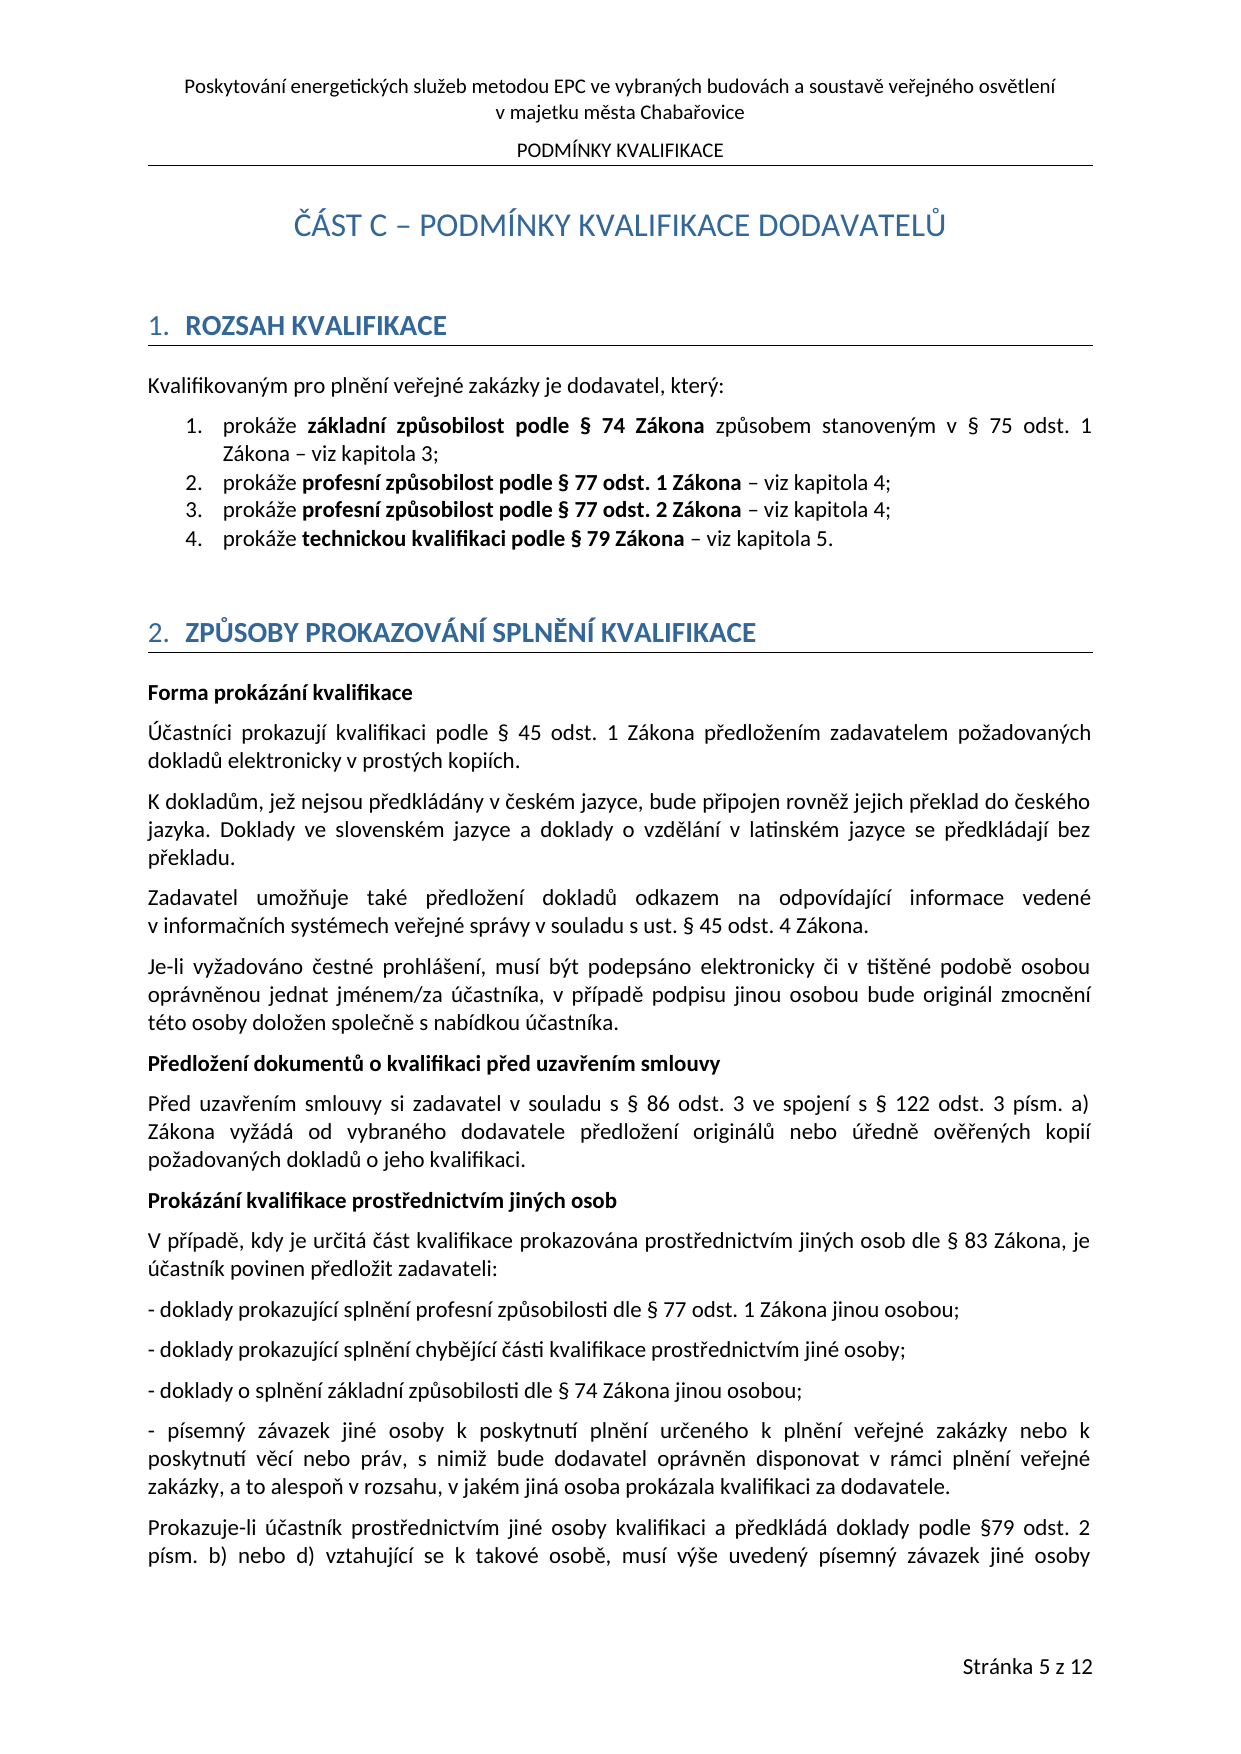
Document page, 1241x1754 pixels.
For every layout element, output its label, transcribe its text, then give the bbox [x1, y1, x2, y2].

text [148, 1513, 1093, 1569]
text Prokázání kvalifikace prostřednictvím jiných osob [148, 1186, 1093, 1214]
list prokáže profesní způsobilost podle § 77 odst. 2 Zákona – viz kapitola 4; [185, 496, 1093, 524]
text - doklady prokazující splnění chybějící části kvalifikace prostřednictvím jiné osoby; [148, 1335, 1093, 1363]
subtitle Rozsah kvalifikace [148, 307, 1093, 345]
text - doklady prokazující splnění profesní způsobilosti dle § 77 odst. 1 Zákona jinou osobou; [148, 1295, 1093, 1323]
text Před uzavřením smlouvy si zadavatel v souladu s § 86 odst. 3 ve spojení s § 122 odst. 3 písm. a) Zákona vyžádá od vybraného dodavatele předložení originálů nebo úředně ověřených kopií požadovaných dokladů o jeho kvalifikaci. [148, 1089, 1093, 1173]
text - písemný závazek jiné osoby k poskytnutí plnění určeného k plnění veřejné zakázky nebo k poskytnutí věcí nebo práv, s nimiž bude dodavatel oprávněn disponovat v rámci plnění veřejné zakázky, a to alespoň v rozsahu, v jakém jiná osoba prokázala kvalifikaci za dodavatele. [148, 1416, 1093, 1500]
subtitle Způsoby prokazování splnění kvalifikace [148, 614, 1093, 652]
list prokáže základní způsobilost podle § 74 Zákona způsobem stanoveným v § 75 odst. 1 Zákona – viz kapitola 3; [185, 412, 1093, 468]
text - doklady o splnění základní způsobilosti dle § 74 Zákona jinou osobou; [148, 1376, 1093, 1404]
text Kvalifikovaným pro plnění veřejné zakázky je dodavatel, který: [148, 371, 1093, 399]
list prokáže technickou kvalifikaci podle § 79 Zákona – viz kapitola 5. [185, 524, 1093, 552]
text Zadavatel umožňuje také předložení dokladů odkazem na odpovídající informace vedené v informačních systémech veřejné správy v souladu s ust. § 45 odst. 4 Zákona. [148, 883, 1093, 939]
text Účastníci prokazují kvalifikaci podle § 45 odst. 1 Zákona předložením zadavatelem požadovaných dokladů elektronicky v prostých kopiích. [148, 718, 1093, 774]
text K dokladům, jež nejsou předkládány v českém jazyce, bude připojen rovněž jejich překlad do českého jazyka. Doklady ve slovenském jazyce a doklady o vzdělání v latinském jazyce se předkládají bez překladu. [148, 787, 1093, 871]
text Je-li vyžadováno čestné prohlášení, musí být podepsáno elektronicky či v tištěné podobě osobou oprávněnou jednat jménem/za účastníka, v případě podpisu jinou osobou bude originál zmocnění této osoby doložen společně s nabídkou účastníka. [148, 952, 1093, 1036]
subtitle ČÁST C – PODMÍNKY KVALIFIKACE DODAVATELŮ [148, 204, 1093, 245]
text Forma prokázání kvalifikace [148, 678, 1093, 706]
list prokáže profesní způsobilost podle § 77 odst. 1 Zákona – viz kapitola 4; [185, 468, 1093, 496]
text Předložení dokumentů o kvalifikaci před uzavřením smlouvy [148, 1049, 1093, 1077]
text V případě, kdy je určitá část kvalifikace prokazována prostřednictvím jiných osob dle § 83 Zákona, je účastník povinen předložit zadavateli: [148, 1226, 1093, 1282]
